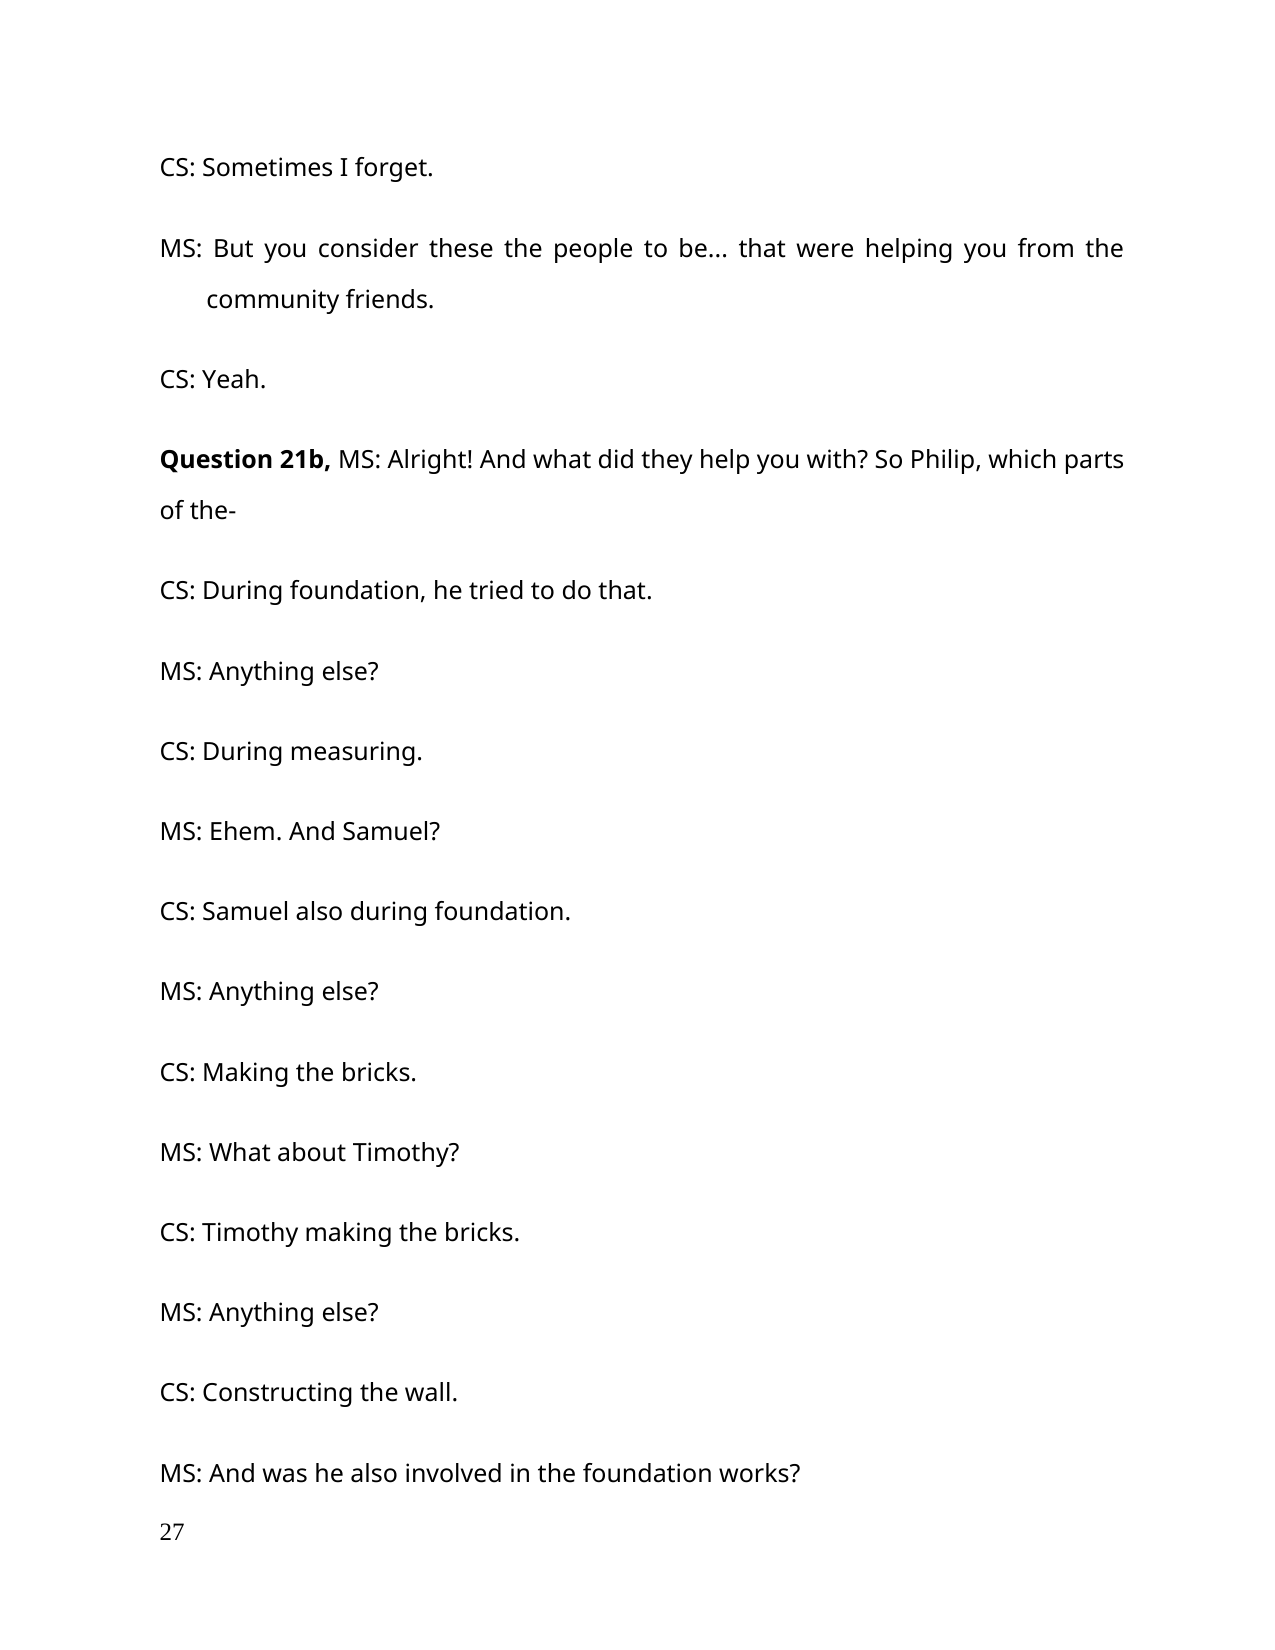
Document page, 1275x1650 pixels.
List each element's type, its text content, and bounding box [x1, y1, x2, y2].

text CS: During foundation, he tried to do that. [159, 573, 1125, 607]
text CS: During measuring. [159, 733, 1125, 767]
text Question 21b, MS: Alright! And what did they help you with? So Philip, which parts of the- [159, 442, 1125, 527]
text MS: What about Timothy? [159, 1134, 1125, 1168]
text CS: Making the bricks. [159, 1054, 1125, 1088]
text CS: Yeah. [159, 361, 1125, 396]
text CS: Sometimes I forget. [159, 150, 1125, 184]
text MS: Ehem. And Samuel? [159, 813, 1125, 848]
text CS: Constructing the wall. [159, 1375, 1125, 1409]
text MS: Anything else? [159, 653, 1125, 687]
text MS: Anything else? [159, 1295, 1125, 1329]
text CS: Samuel also during foundation. [159, 894, 1125, 928]
text MS: Anything else? [159, 974, 1125, 1008]
text MS: But you consider these the people to be... that were helping you from the community friends. [159, 230, 1125, 315]
text MS: And was he also involved in the foundation works? [159, 1455, 1125, 1489]
text CS: Timothy making the bricks. [159, 1214, 1125, 1249]
